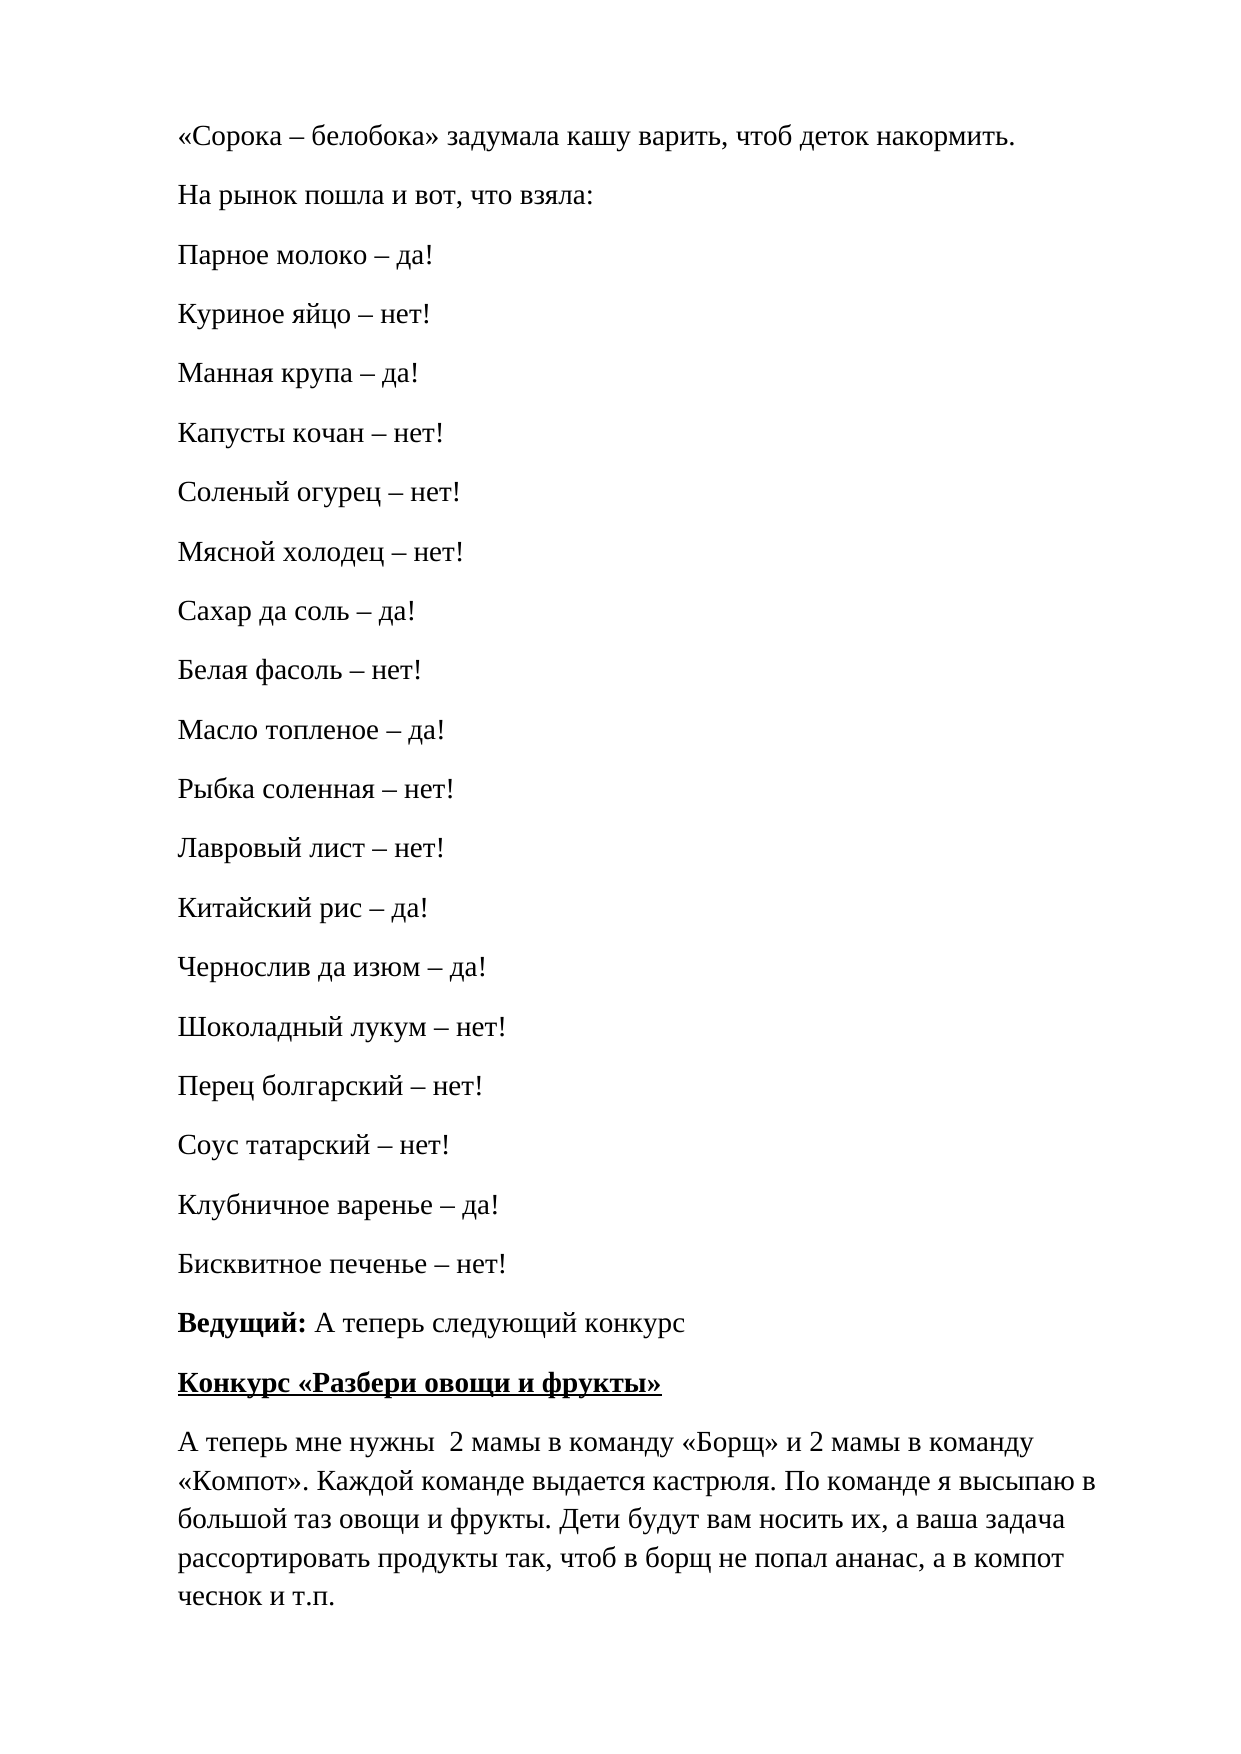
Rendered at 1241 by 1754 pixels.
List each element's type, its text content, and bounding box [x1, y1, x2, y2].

text Куриное яйцо – нет! [177, 296, 1152, 330]
text Капусты кочан – нет! [177, 415, 1152, 448]
text На рынок пошла и вот, что взяла: [177, 177, 1152, 211]
text Соус татарский – нет! [177, 1127, 1152, 1161]
text Парное молоко – да! [177, 237, 1152, 270]
text Манная крупа – да! [177, 356, 1152, 389]
text Мясной холодец – нет! [177, 534, 1152, 567]
text Ведущий: А теперь следующий конкурс [177, 1306, 1152, 1339]
text Лавровый лист – нет! [177, 831, 1152, 864]
text Рыбка соленная – нет! [177, 771, 1152, 805]
text Белая фасоль – нет! [177, 652, 1152, 686]
text Конкурс «Разбери овощи и фрукты» [177, 1365, 1152, 1398]
text Бисквитное печенье – нет! [177, 1246, 1152, 1280]
text Сахар да соль – да! [177, 593, 1152, 627]
text «Сорока – белобока» задумала кашу варить, чтоб деток накормить. [177, 118, 1152, 152]
text А теперь мне нужны 2 мамы в команду «Борщ» и 2 мамы в команду «Компот». Каждой команде выдается кастрюля. По команде я высыпаю в большой таз овощи и фрукты. Дети будут вам носить их, а ваша задача рассортировать продукты так, чтоб в борщ не попал ананас, а в компот чеснок и т.п. [177, 1424, 1152, 1612]
text Клубничное варенье – да! [177, 1187, 1152, 1220]
text Китайский рис – да! [177, 890, 1152, 923]
text Шоколадный лукум – нет! [177, 1009, 1152, 1042]
text Соленый огурец – нет! [177, 474, 1152, 508]
text Чернослив да изюм – да! [177, 949, 1152, 983]
text Масло топленое – да! [177, 712, 1152, 745]
text Перец болгарский – нет! [177, 1068, 1152, 1102]
